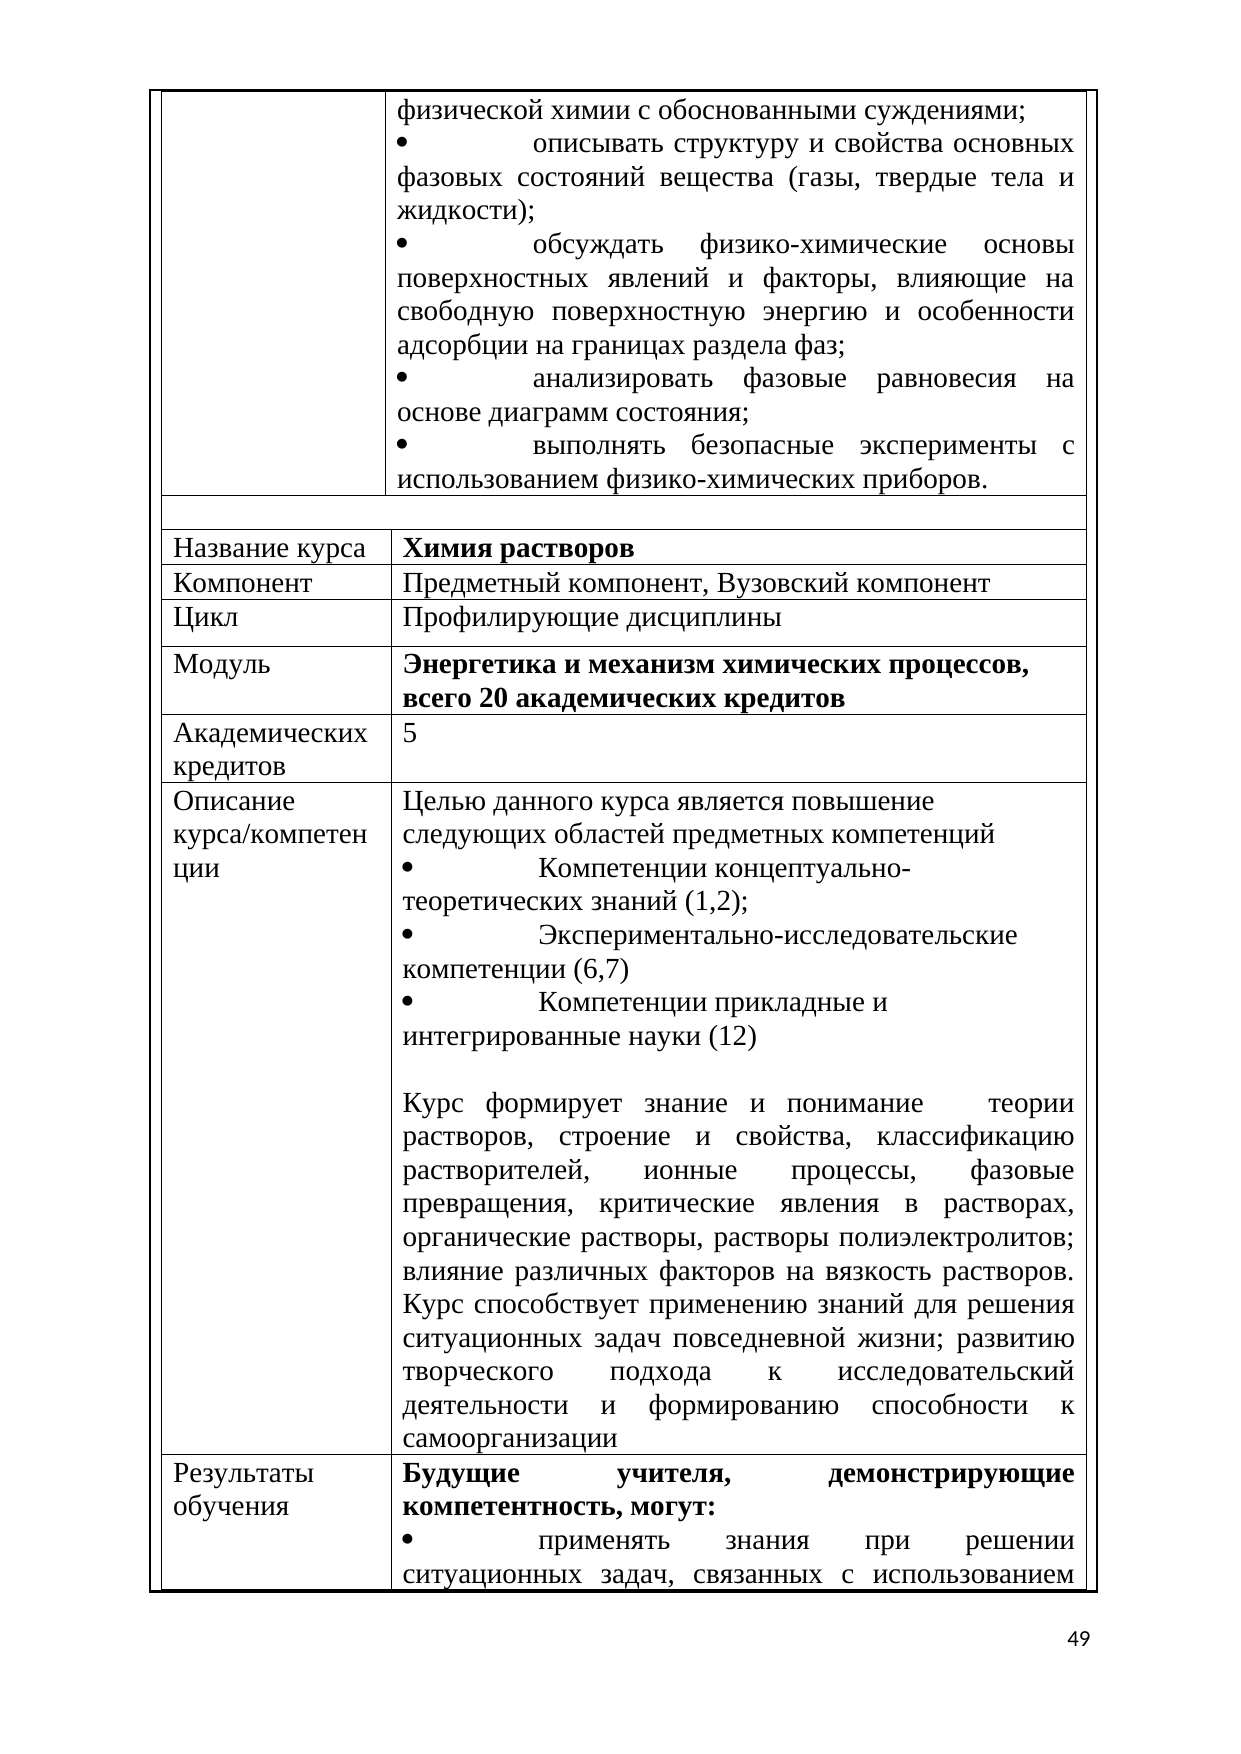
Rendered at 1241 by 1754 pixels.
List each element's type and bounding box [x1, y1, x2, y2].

table_cell [392, 565, 1086, 599]
table_cell [162, 92, 385, 495]
table_cell [162, 783, 391, 1454]
table_cell [162, 565, 391, 599]
table_cell [162, 1455, 391, 1589]
table_cell [162, 530, 391, 564]
table_cell [392, 600, 1086, 646]
table_cell [151, 91, 161, 1590]
table_cell [1087, 91, 1096, 1590]
table_cell [392, 715, 1086, 782]
table_cell [162, 647, 391, 714]
table_cell [162, 715, 391, 782]
table_cell [162, 600, 391, 646]
table_cell [392, 647, 1086, 714]
table_cell [392, 530, 1086, 564]
table_cell [392, 783, 1086, 1454]
table_cell [392, 1455, 1086, 1589]
table_cell [386, 92, 1086, 495]
table_cell [162, 496, 1086, 529]
